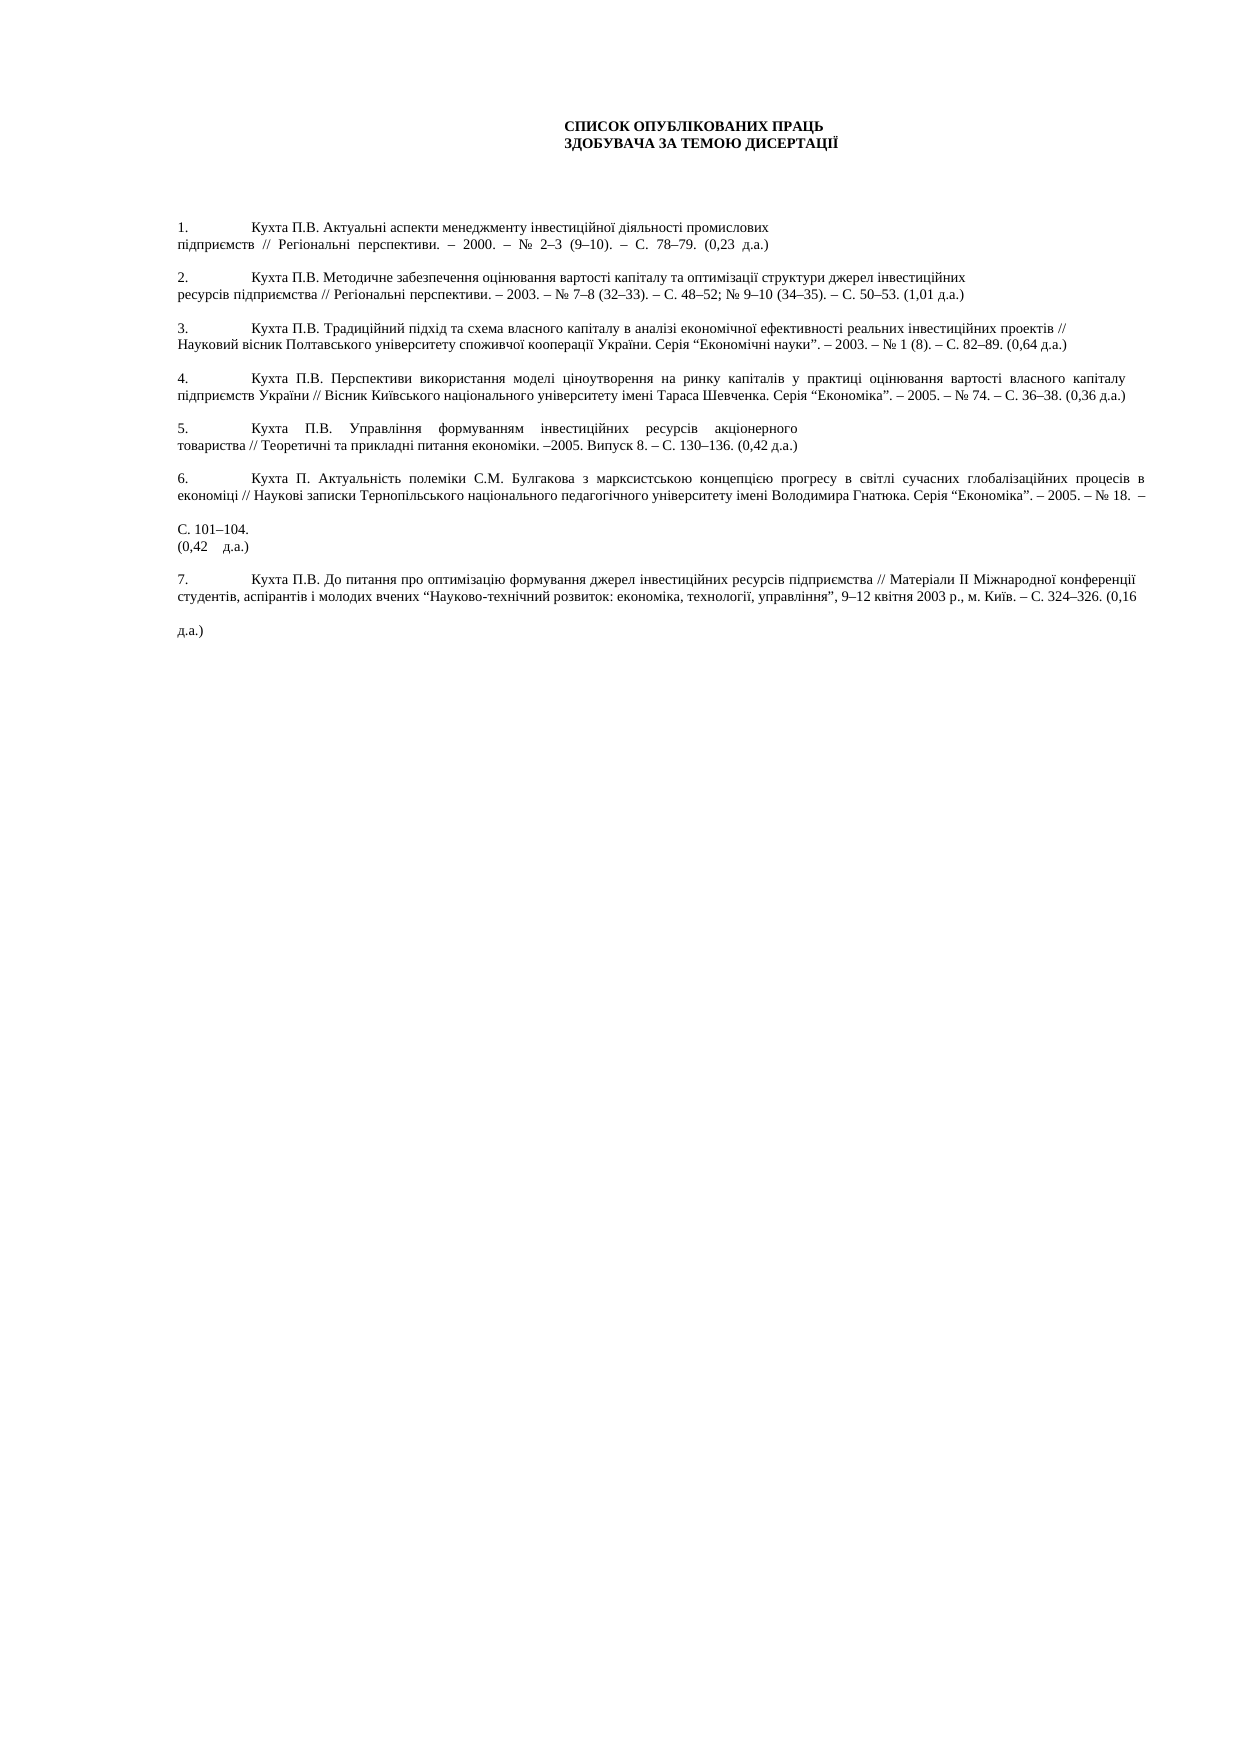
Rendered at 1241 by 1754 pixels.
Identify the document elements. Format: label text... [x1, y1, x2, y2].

text СПИСОК ОПУБЛІКОВАНИХ ПРАЦЬ ЗДОБУВАЧА ЗА ТЕМОЮ ДИСЕРТАЦІЇ [177, 118, 1152, 152]
text 1. Кухта П.В. Актуальні аспекти менеджменту інвестиційної діяльності промислових підприємств // Регіональні перспективи. – 2000. – № 2–3 (9–10). – С. 78–79. (0,23 д.а.) [177, 219, 1152, 252]
text 5. Кухта П.В. Управління формуванням інвестиційних ресурсів акціонерного товариства // Теоретичні та прикладні питання економіки. –2005. Випуск 8. – С. 130–136. (0,42 д.а.) [177, 420, 1152, 453]
text 2. Кухта П.В. Методичне забезпечення оцінювання вартості капіталу та оптимізації структури джерел інвестиційних ресурсів підприємства // Регіональні перспективи. – 2003. – № 7–8 (32–33). – С. 48–52; № 9–10 (34–35). – С. 50–53. (1,01 д.а.) [177, 269, 1152, 303]
text 6. Кухта П. Актуальність полеміки С.М. Булгакова з марксистською концепцією прогресу в світлі сучасних глобалізаційних процесів в економіці // Наукові записки Тернопільського національного педагогічного університету імені Володимира Гнатюка. Серія “Економіка”. – 2005. – № 18. – С. 101–104. (0,42 д.а.) [177, 470, 1152, 554]
text 7. Кухта П.В. До питання про оптимізацію формування джерел інвестиційних ресурсів підприємства // Матеріали ІІ Міжнародної конференції студентів, аспірантів і молодих вчених “Науково-технічний розвиток: економіка, технології, управління”, 9–12 квітня 2003 р., м. Київ. – С. 324–326. (0,16 д.а.) [177, 571, 1152, 662]
text 3. Кухта П.В. Традиційний підхід та схема власного капіталу в аналізі економічної ефективності реальних інвестиційних проектів // Науковий вісник Полтавського університету споживчої кооперації України. Серія “Економічні науки”. – 2003. – № 1 (8). – С. 82–89. (0,64 д.а.) [177, 319, 1152, 353]
text 4. Кухта П.В. Перспективи використання моделі ціноутворення на ринку капіталів у практиці оцінювання вартості власного капіталу підприємств України // Вісник Київського національного університету імені Тараса Шевченка. Серія “Економіка”. – 2005. – № 74. – С. 36–38. (0,36 д.а.) [177, 370, 1152, 403]
